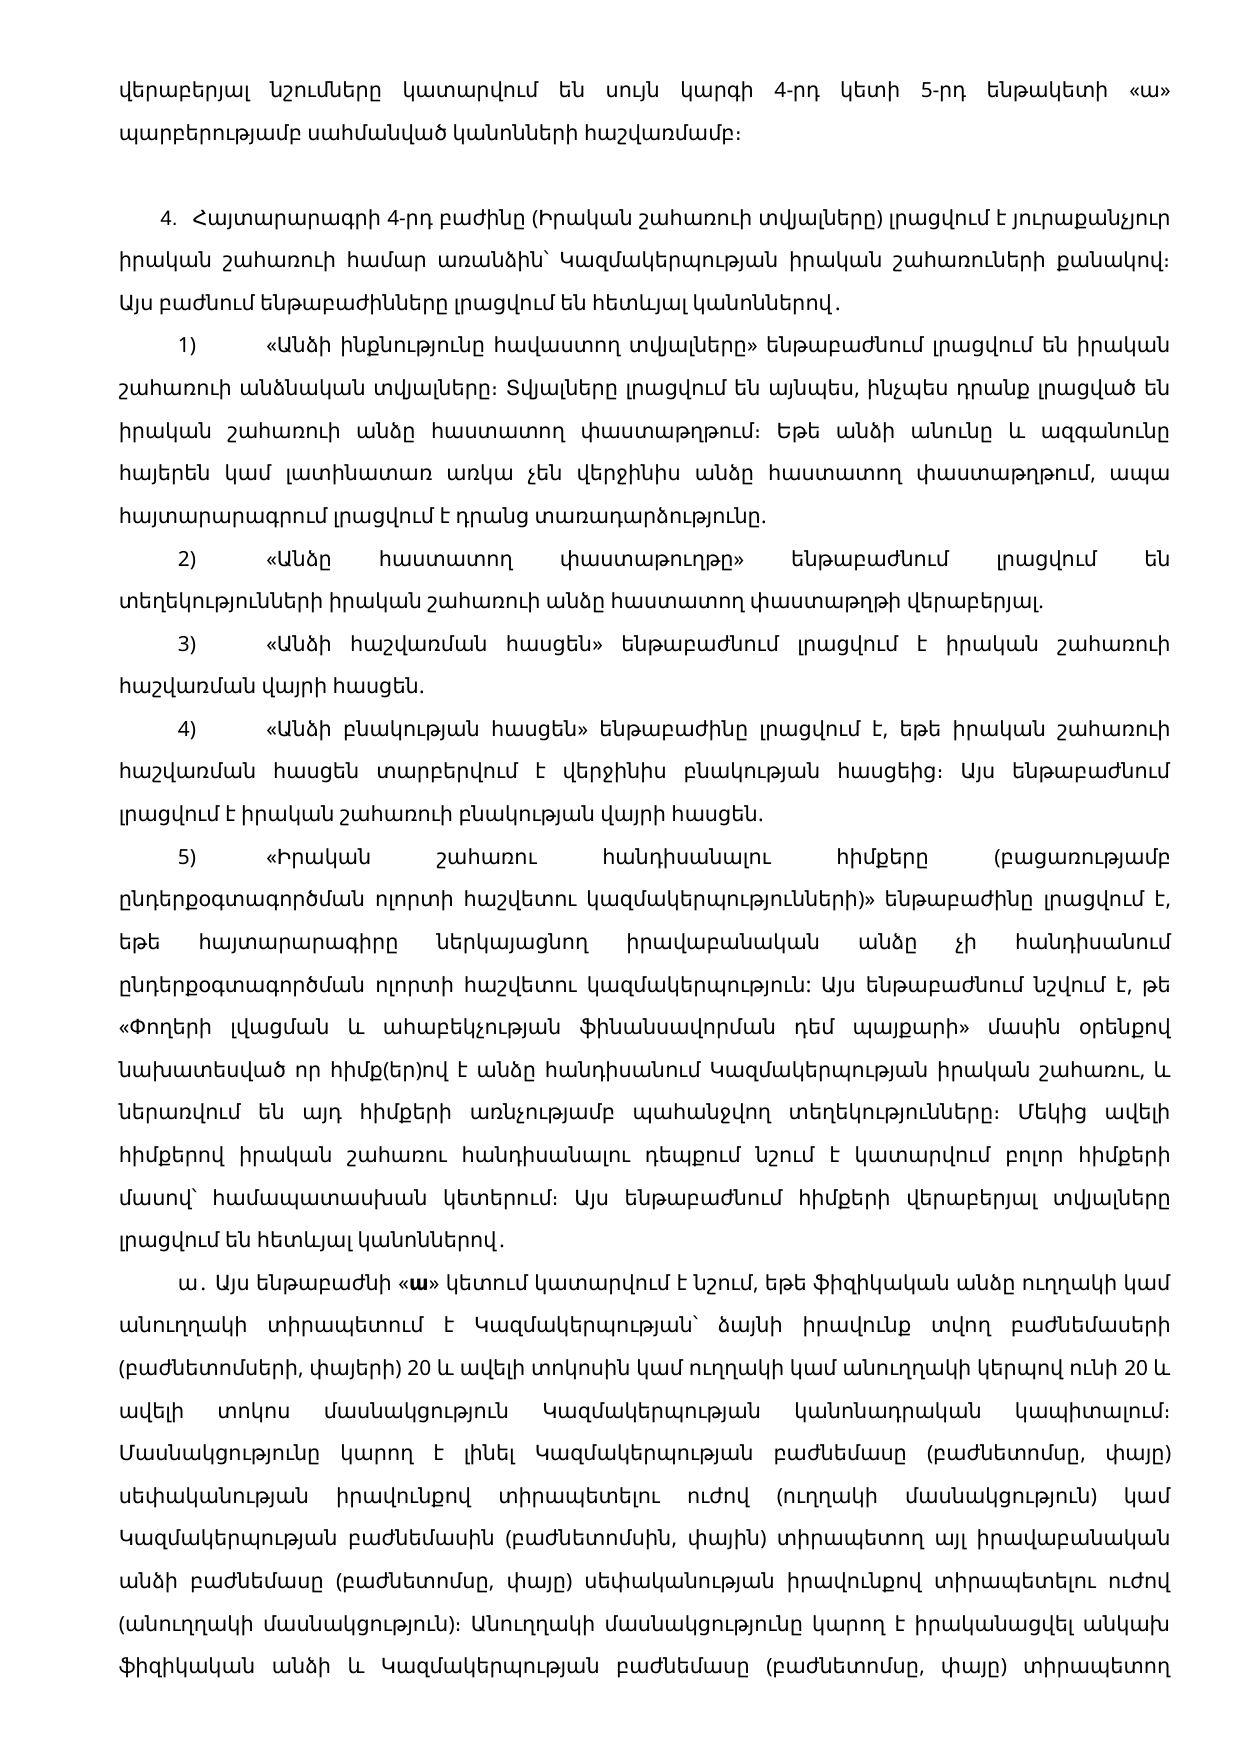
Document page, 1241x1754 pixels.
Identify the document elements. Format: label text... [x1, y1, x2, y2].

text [118, 1268, 1171, 1680]
list «Անձի հաշվառման հասցեն» ենթաբաժնում լրացվում է իրական շահառուի հաշվառման վայրի հասցեն. [118, 629, 1171, 700]
list Հայտարարագրի 4-րդ բաժինը (Իրական շահառուի տվյալները) լրացվում է յուրաքանչյուր իրական շահառուի համար առանձին՝ Կազմակերպության իրական շահառուների քանակով։ Այս բաժնում ենթաբաժինները լրացվում են հետևյալ կանոններով․ [118, 203, 1171, 316]
list «Անձի բնակության հասցեն» ենթաբաժինը լրացվում է, եթե իրական շահառուի հաշվառման հասցեն տարբերվում է վերջինիս բնակության հասցեից։ Այս ենթաբաժնում լրացվում է իրական շահառուի բնակության վայրի հասցեն. [118, 714, 1171, 828]
list «Անձի ինքնությունը հավաստող տվյալները» ենթաբաժնում լրացվում են իրական շահառուի անձնական տվյալները։ Տվյալները լրացվում են այնպես, ինչպես դրանք լրացված են իրական շահառուի անձը հաստատող փաստաթղթում։ Եթե անձի անունը և ազգանունը հայերեն կամ լատինատառ առկա չեն վերջինիս անձը հաստատող փաստաթղթում, ապա հայտարարագրում լրացվում է դրանց տառադարձությունը. [118, 331, 1171, 529]
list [118, 75, 1171, 146]
list «Անձը հաստատող փաստաթուղթը» ենթաբաժնում լրացվում են տեղեկությունների իրական շահառուի անձը հաստատող փաստաթղթի վերաբերյալ. [118, 544, 1171, 615]
list «Իրական շահառու հանդիսանալու հիմքերը (բացառությամբ ընդերքօգտագործման ոլորտի հաշվետու կազմակերպությունների)» ենթաբաժինը լրացվում է, եթե հայտարարագիրը ներկայացնող իրավաբանական անձը չի հանդիսանում ընդերքօգտագործման ոլորտի հաշվետու կազմակերպություն: Այս ենթաբաժնում նշվում է, թե «Փողերի լվացման և ահաբեկչության ֆինանսավորման դեմ պայքարի» մասին օրենքով նախատեսված որ հիմք(եր)ով է անձը հանդիսանում Կազմակերպության իրական շահառու, և ներառվում են այդ հիմքերի առնչությամբ պահանջվող տեղեկությունները։ Մեկից ավելի հիմքերով իրական շահառու հանդիսանալու դեպքում նշում է կատարվում բոլոր հիմքերի մասով՝ համապատասխան կետերում։ Այս ենթաբաժնում հիմքերի վերաբերյալ տվյալները լրացվում են հետևյալ կանոններով․ [118, 842, 1171, 1254]
